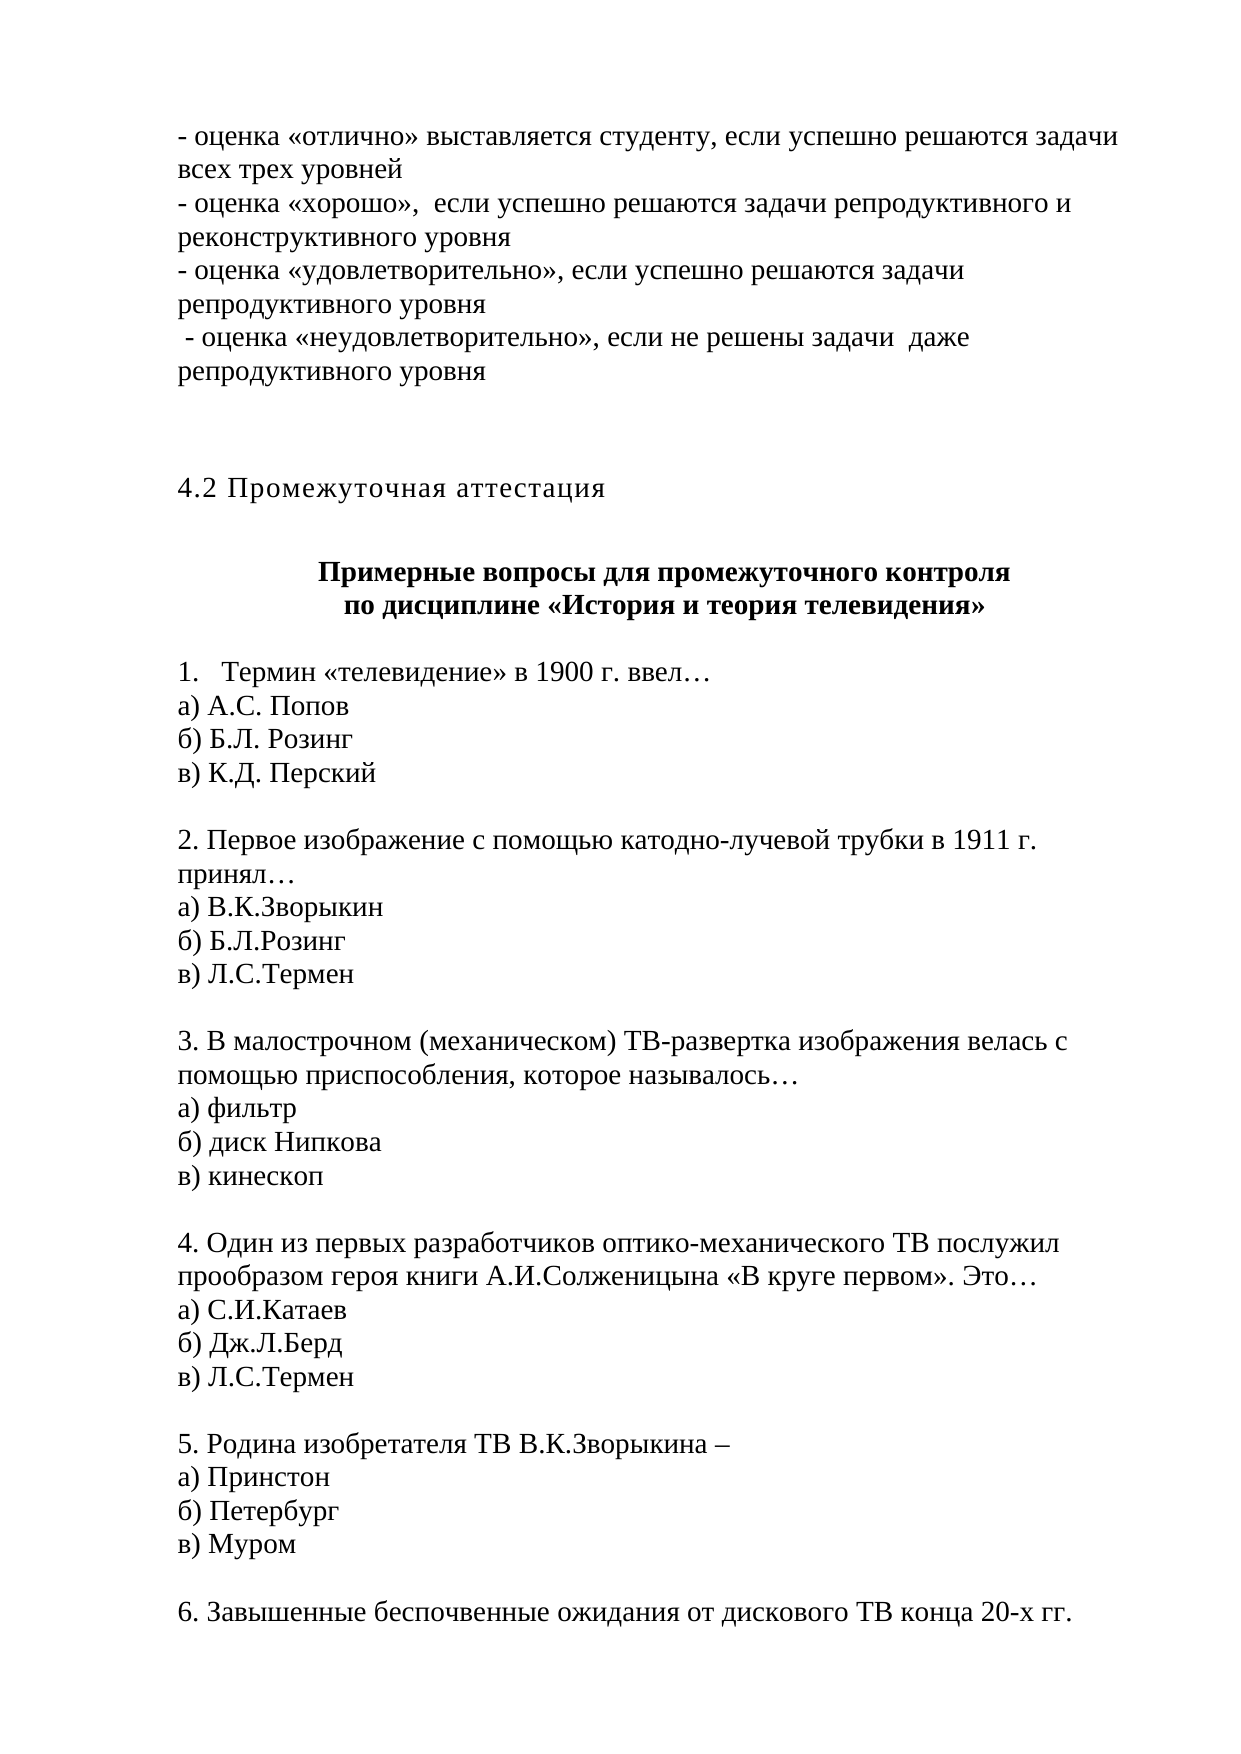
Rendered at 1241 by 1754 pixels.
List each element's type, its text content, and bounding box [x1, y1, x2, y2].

text б) Б.Л. Розинг [177, 722, 1152, 755]
text в) К.Д. Перский [177, 755, 1152, 789]
text б) Дж.Л.Берд [177, 1325, 1152, 1359]
text по дисциплине «История и теория телевидения» [177, 587, 1152, 621]
text а) А.С. Попов [177, 688, 1152, 722]
text - оценка «хорошо», если успешно решаются задачи репродуктивного и реконструктивного уровня [177, 185, 1152, 252]
text а) фильтр [177, 1091, 1152, 1124]
text а) Принстон [177, 1459, 1152, 1493]
text - оценка «удовлетворительно», если успешно решаются задачи репродуктивного уровня [177, 252, 1152, 319]
text 6. Завышенные беспочвенные ожидания от дискового ТВ конца 20-х гг. [177, 1594, 1152, 1627]
text в) Л.С.Термен [177, 956, 1152, 990]
text б) Петербург [177, 1493, 1152, 1527]
text в) кинескоп [177, 1158, 1152, 1191]
text а) С.И.Катаев [177, 1292, 1152, 1325]
text 1. Термин «телевидение» в 1900 г. ввел… [177, 654, 1152, 688]
text 5. Родина изобретателя ТВ В.К.Зворыкина – [177, 1426, 1152, 1459]
text в) Л.С.Термен [177, 1359, 1152, 1392]
text - оценка «отлично» выставляется студенту, если успешно решаются задачи всех трех уровней [177, 118, 1152, 185]
text 4. Один из первых разработчиков оптико-механического ТВ послужил прообразом героя книги А.И.Солженицына «В круге первом». Это… [177, 1225, 1152, 1292]
subtitle 4.2 Промежуточная аттестация [177, 470, 1152, 504]
text 3. В малострочном (механическом) ТВ-развертка изображения велась с помощью приспособления, которое называлось… [177, 1023, 1152, 1091]
text Примерные вопросы для промежуточного контроля [177, 554, 1152, 587]
text б) диск Нипкова [177, 1124, 1152, 1158]
text 2. Первое изображение с помощью катодно-лучевой трубки в 1911 г. принял… [177, 822, 1152, 889]
text а) В.К.Зворыкин [177, 889, 1152, 923]
text - оценка «неудовлетворительно», если не решены задачи даже репродуктивного уровня [177, 319, 1152, 386]
text б) Б.Л.Розинг [177, 923, 1152, 956]
text в) Муром [177, 1527, 1152, 1560]
